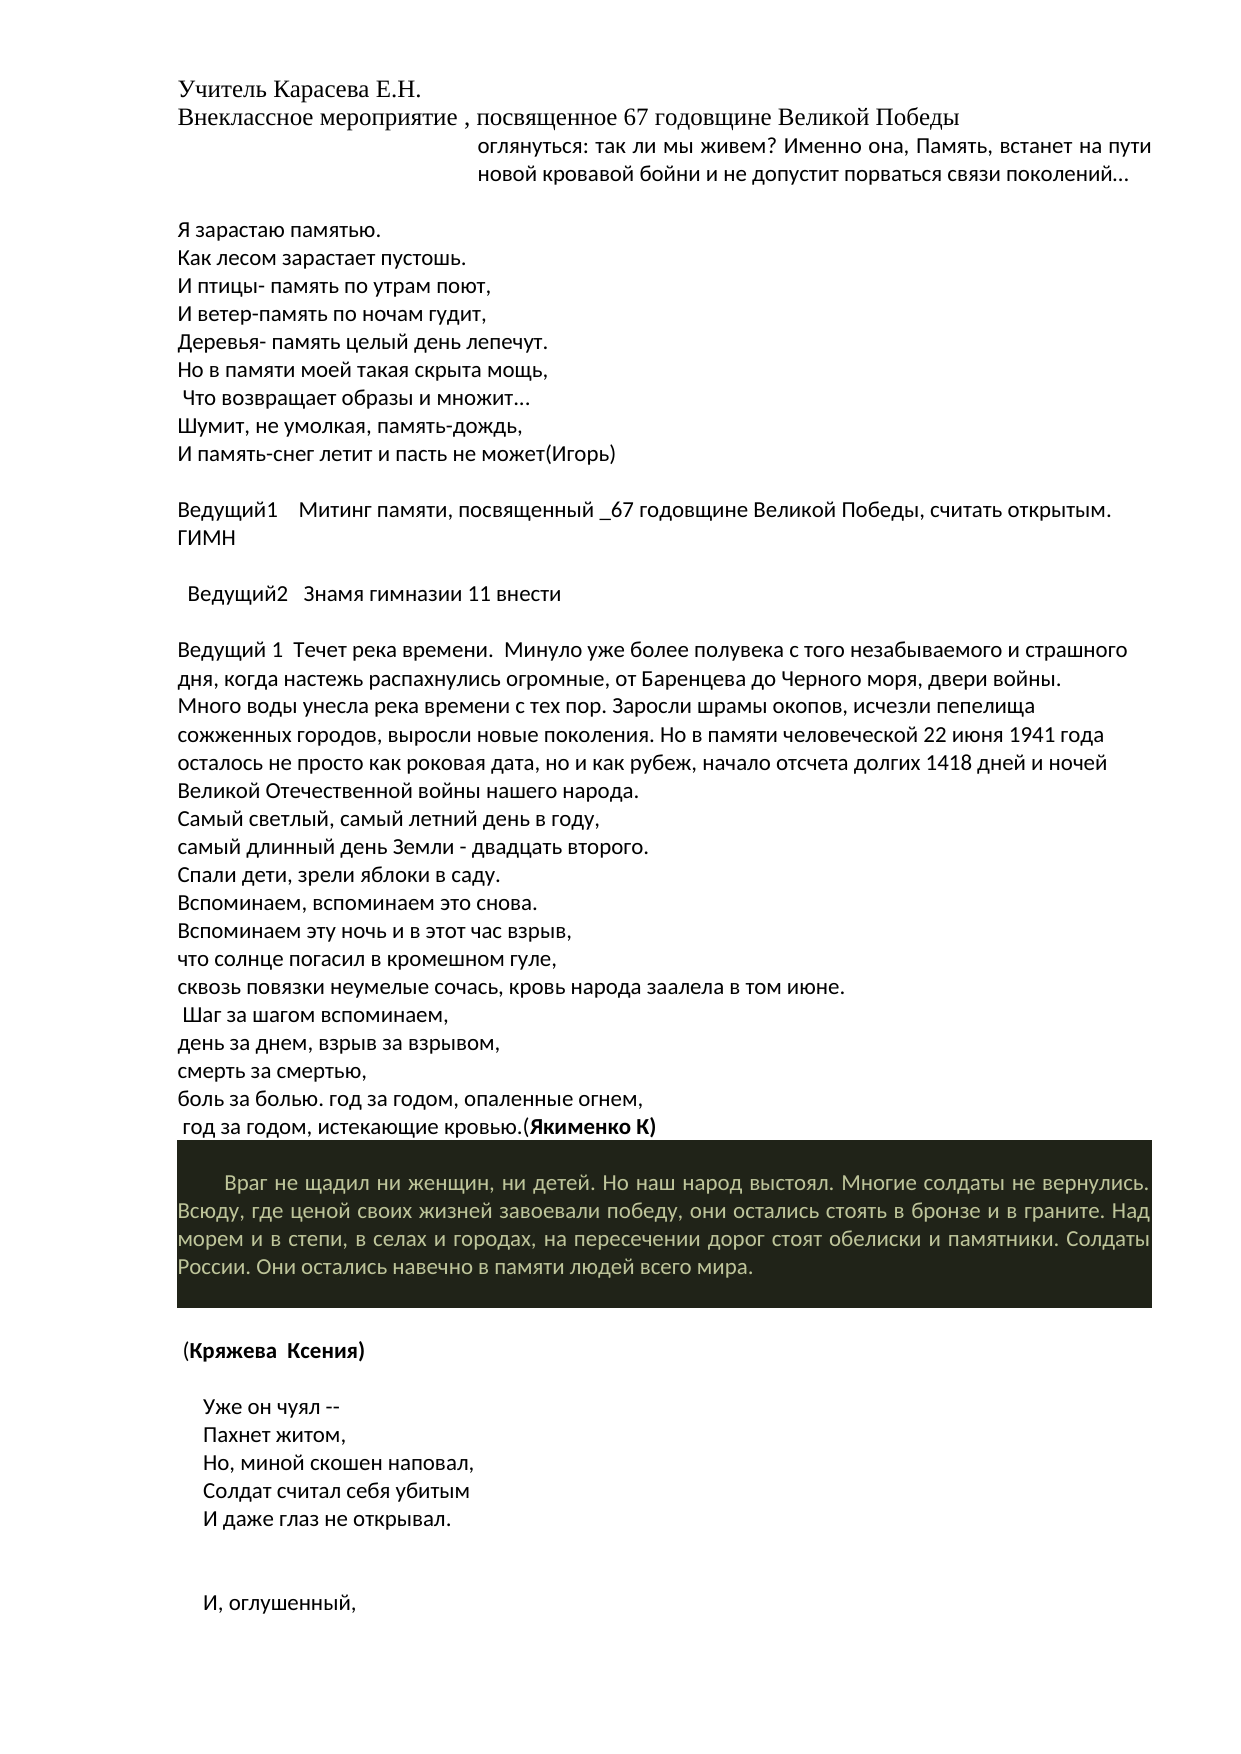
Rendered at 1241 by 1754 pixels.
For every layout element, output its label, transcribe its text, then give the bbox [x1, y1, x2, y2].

text Что возвращает образы и множит... [177, 383, 1152, 411]
text Но, миной скошен наповал, [177, 1448, 1152, 1476]
text Ведущий2 Знамя гимназии 11 внести [177, 579, 1152, 608]
text Я зарастаю памятью. Как лесом зарастает пустошь. И птицы- память по утрам поют, [177, 215, 1152, 299]
text И память-снег летит и пасть не может(Игорь) [177, 439, 1152, 467]
text Пахнет житом, [177, 1420, 1152, 1448]
text И, оглушенный, [177, 1588, 1152, 1616]
text (Кряжева Ксения) [177, 1336, 1152, 1364]
text Шаг за шагом вспоминаем, день за днем, взрыв за взрывом, смерть за смертью, боль за болью. год за годом, опаленные огнем, [177, 1000, 1152, 1112]
text Много воды унесла река времени с тех пор. Заросли шрамы окопов, исчезли пепелища сожженных городов, выросли новые поколения. Но в памяти человеческой 22 июня 1941 года осталось не просто как роковая дата, но и как рубеж, начало отсчета долгих 1418 дней и ночей Великой Отечественной войны нашего народа. [177, 692, 1152, 804]
text Ведущий1 Митинг памяти, посвященный _67 годовщине Великой Победы, считать открытым. ГИМН [177, 496, 1152, 552]
text сквозь повязки неумелые сочась, кровь народа заалела в том июне. [177, 972, 1152, 1000]
text И ветер-память по ночам гудит, [177, 299, 1152, 327]
text Самый светлый, самый летний день в году, самый длинный день Земли - двадцать второго. Спали дети, зрели яблоки в саду. Вспоминаем, вспоминаем это снова. [177, 804, 1152, 916]
text Вспоминаем эту ночь и в этот час взрыв, что солнце погасил в кромешном гуле, [177, 916, 1152, 972]
text Солдат считал себя убитым [177, 1476, 1152, 1504]
text год за годом, истекающие кровью.(Якименко К) [177, 1112, 1152, 1140]
text Враг не щадил ни женщин, ни детей. Но наш народ выстоял. Многие солдаты не вернулись. Всюду, где ценой своих жизней завоевали победу, они остались стоять в бронзе и в граните. Над морем и в степи, в селах и городах, на пересечении дорог стоят обелиски и памятники. Солдаты России. Они остались навечно в памяти людей всего мира. [177, 1168, 1152, 1280]
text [177, 131, 1152, 187]
text Шумит, не умолкая, память-дождь, [177, 411, 1152, 439]
text И даже глаз не открывал. [177, 1504, 1152, 1532]
text Ведущий 1 Течет река времени. Минуло уже более полувека с того незабываемого и страшного дня, когда настежь распахнулись огромные, от Баренцева до Черного моря, двери войны. [177, 636, 1152, 692]
text Деревья- память целый день лепечут. Но в памяти моей такая скрыта мощь, [177, 327, 1152, 383]
text Уже он чуял -- [177, 1392, 1152, 1420]
